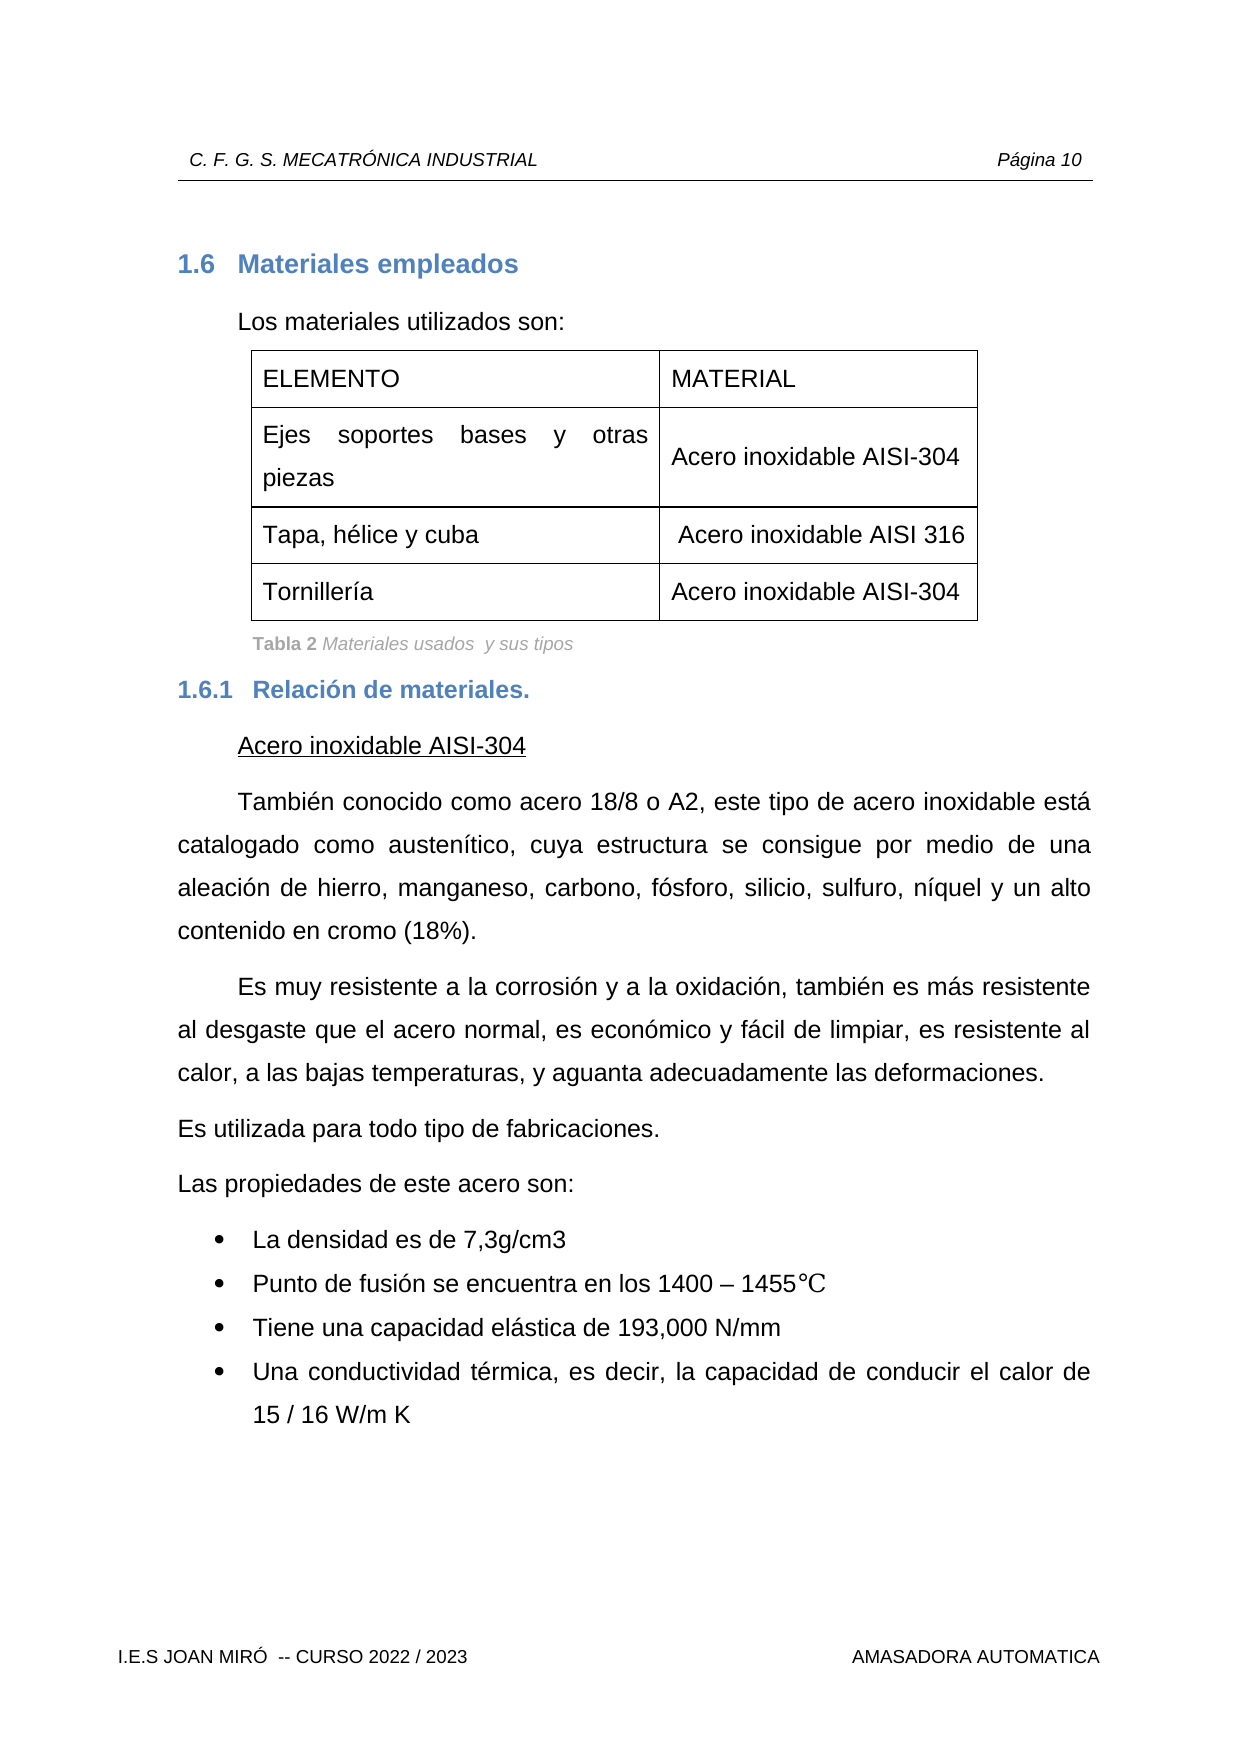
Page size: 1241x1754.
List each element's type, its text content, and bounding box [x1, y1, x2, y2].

text Los materiales utilizados son: [177, 307, 1092, 336]
list Punto de fusión se encuentra en los 1400 – 1455℃ [215, 1268, 1092, 1298]
table_cell Tornillería [252, 564, 659, 619]
table_cell Acero inoxidable AISI 316 [660, 508, 977, 563]
text Es utilizada para todo tipo de fabricaciones. [177, 1113, 1092, 1142]
list La densidad es de 7,3g/cm3 [215, 1225, 1092, 1254]
subtitle Relación de materiales. [177, 675, 1092, 704]
list Tiene una capacidad elástica de 193,000 N/mm [215, 1313, 1092, 1342]
subtitle Materiales empleados [177, 248, 1092, 279]
table_cell Tapa, hélice y cuba [252, 508, 659, 563]
text Acero inoxidable AISI-304 [177, 731, 1092, 760]
table_header MATERIAL [660, 351, 977, 407]
table_header ELEMENTO [252, 351, 659, 407]
text Las propiedades de este acero son: [177, 1169, 1092, 1198]
text Es muy resistente a la corrosión y a la oxidación, también es más resistente al desgaste que el acero normal, es económico y fácil de limpiar, es resistente al calor, a las bajas temperaturas, y aguanta adecuadamente las deformaciones. [177, 972, 1092, 1087]
list Una conductividad térmica, es decir, la capacidad de conducir el calor de 15 / 16 W/m K [215, 1357, 1092, 1428]
text También conocido como acero 18/8 o A2, este tipo de acero inoxidable está catalogado como austenítico, cuya estructura se consigue por medio de una aleación de hierro, manganeso, carbono, fósforo, silicio, sulfuro, níquel y un alto contenido en cromo (18%). [177, 787, 1092, 945]
table_cell Ejes soportes bases y otras piezas [252, 408, 659, 506]
table_cell Acero inoxidable AISI-304 [660, 564, 977, 619]
table_cell Acero inoxidable AISI-304 [660, 408, 977, 506]
